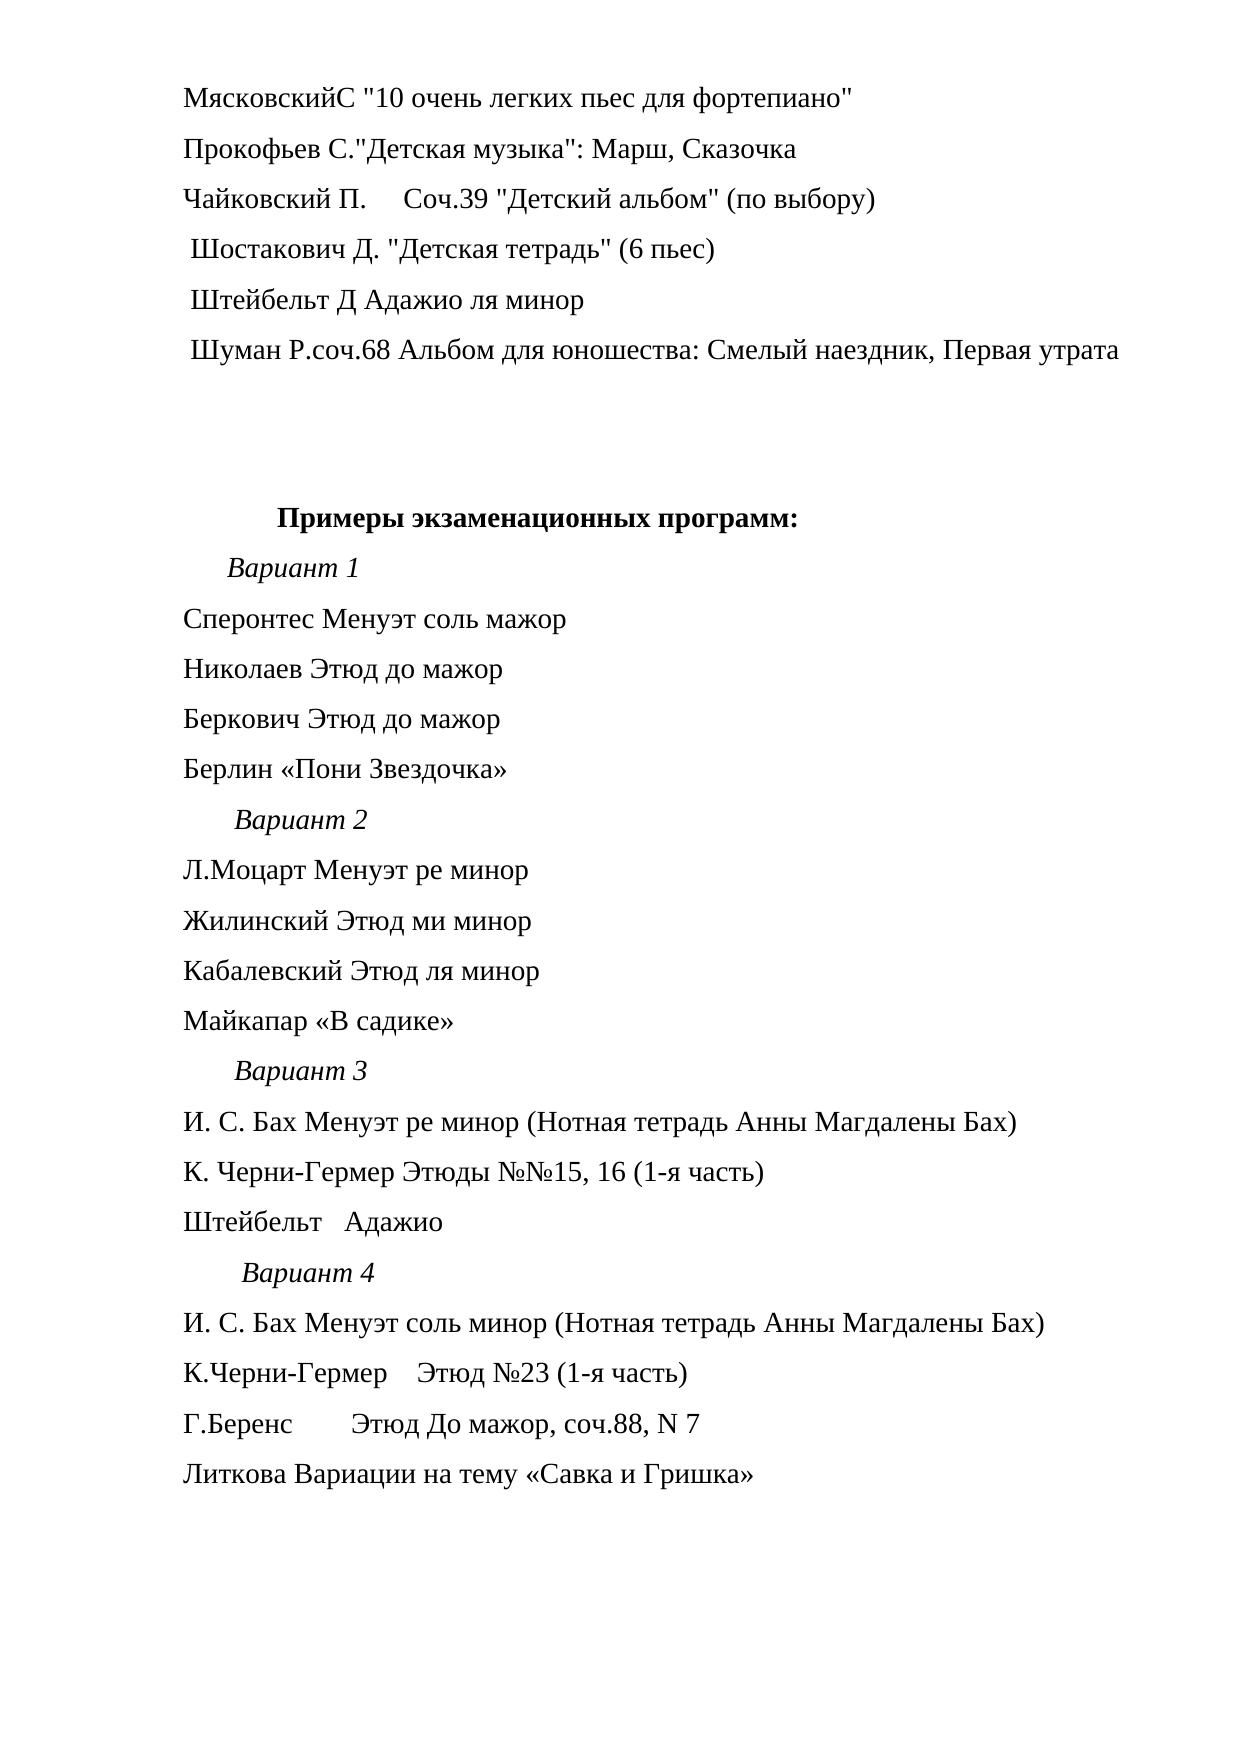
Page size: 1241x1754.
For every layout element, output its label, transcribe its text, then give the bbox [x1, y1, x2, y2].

text Шуман Р.соч.68 Альбом для юношества: Смелый наездник, Первая утрата [183, 332, 1139, 366]
text Берлин «Пони Звездочка» [183, 752, 1139, 785]
text Майкапар «В садике» [183, 1003, 1139, 1037]
text Шостакович Д. "Детская тетрадь" (6 пьес) [183, 231, 1139, 265]
text И. С. Бах Менуэт соль минор (Нотная тетрадь Анны Магдалены Бах) [183, 1305, 1139, 1339]
text Жилинский Этюд ми минор [183, 903, 1139, 936]
text Чайковский П. Соч.39 "Детский альбом" (по выбору) [183, 181, 1139, 215]
text Сперонтес Менуэт соль мажор [183, 601, 1139, 634]
text Вариант 2 [183, 802, 1139, 836]
text К. Черни-Гермер Этюды №№15, 16 (1-я часть) [183, 1154, 1139, 1188]
text Л.Моцарт Менуэт ре минор [183, 852, 1139, 886]
text Штейбельт Адажио [183, 1204, 1112, 1238]
text МясковскийС "10 очень легких пьес для фортепиано" [183, 81, 995, 114]
text Николаев Этюд до мажор [183, 651, 1139, 684]
text И. С. Бах Менуэт ре минор (Нотная тетрадь Анны Магдалены Бах) [183, 1104, 1139, 1137]
text Прокофьев С."Детская музыка": Марш, Сказочка [183, 131, 1139, 164]
text Штейбельт Д Адажио ля минор [183, 282, 1139, 315]
text Литкова Вариации на тему «Савка и Гришка» [183, 1456, 1139, 1489]
text Примеры экзаменационных программ: [124, 500, 1139, 534]
text Вариант 3 [183, 1053, 1139, 1087]
text Вариант 1 [183, 550, 1139, 584]
text Беркович Этюд до мажор [183, 701, 1139, 735]
text К.Черни-Гермер Этюд №23 (1-я часть) [183, 1355, 1139, 1389]
text Кабалевский Этюд ля минор [183, 953, 1139, 986]
text Вариант 4 [183, 1255, 1112, 1288]
text Г.Беренс Этюд До мажор, соч.88, N 7 [183, 1406, 1139, 1439]
